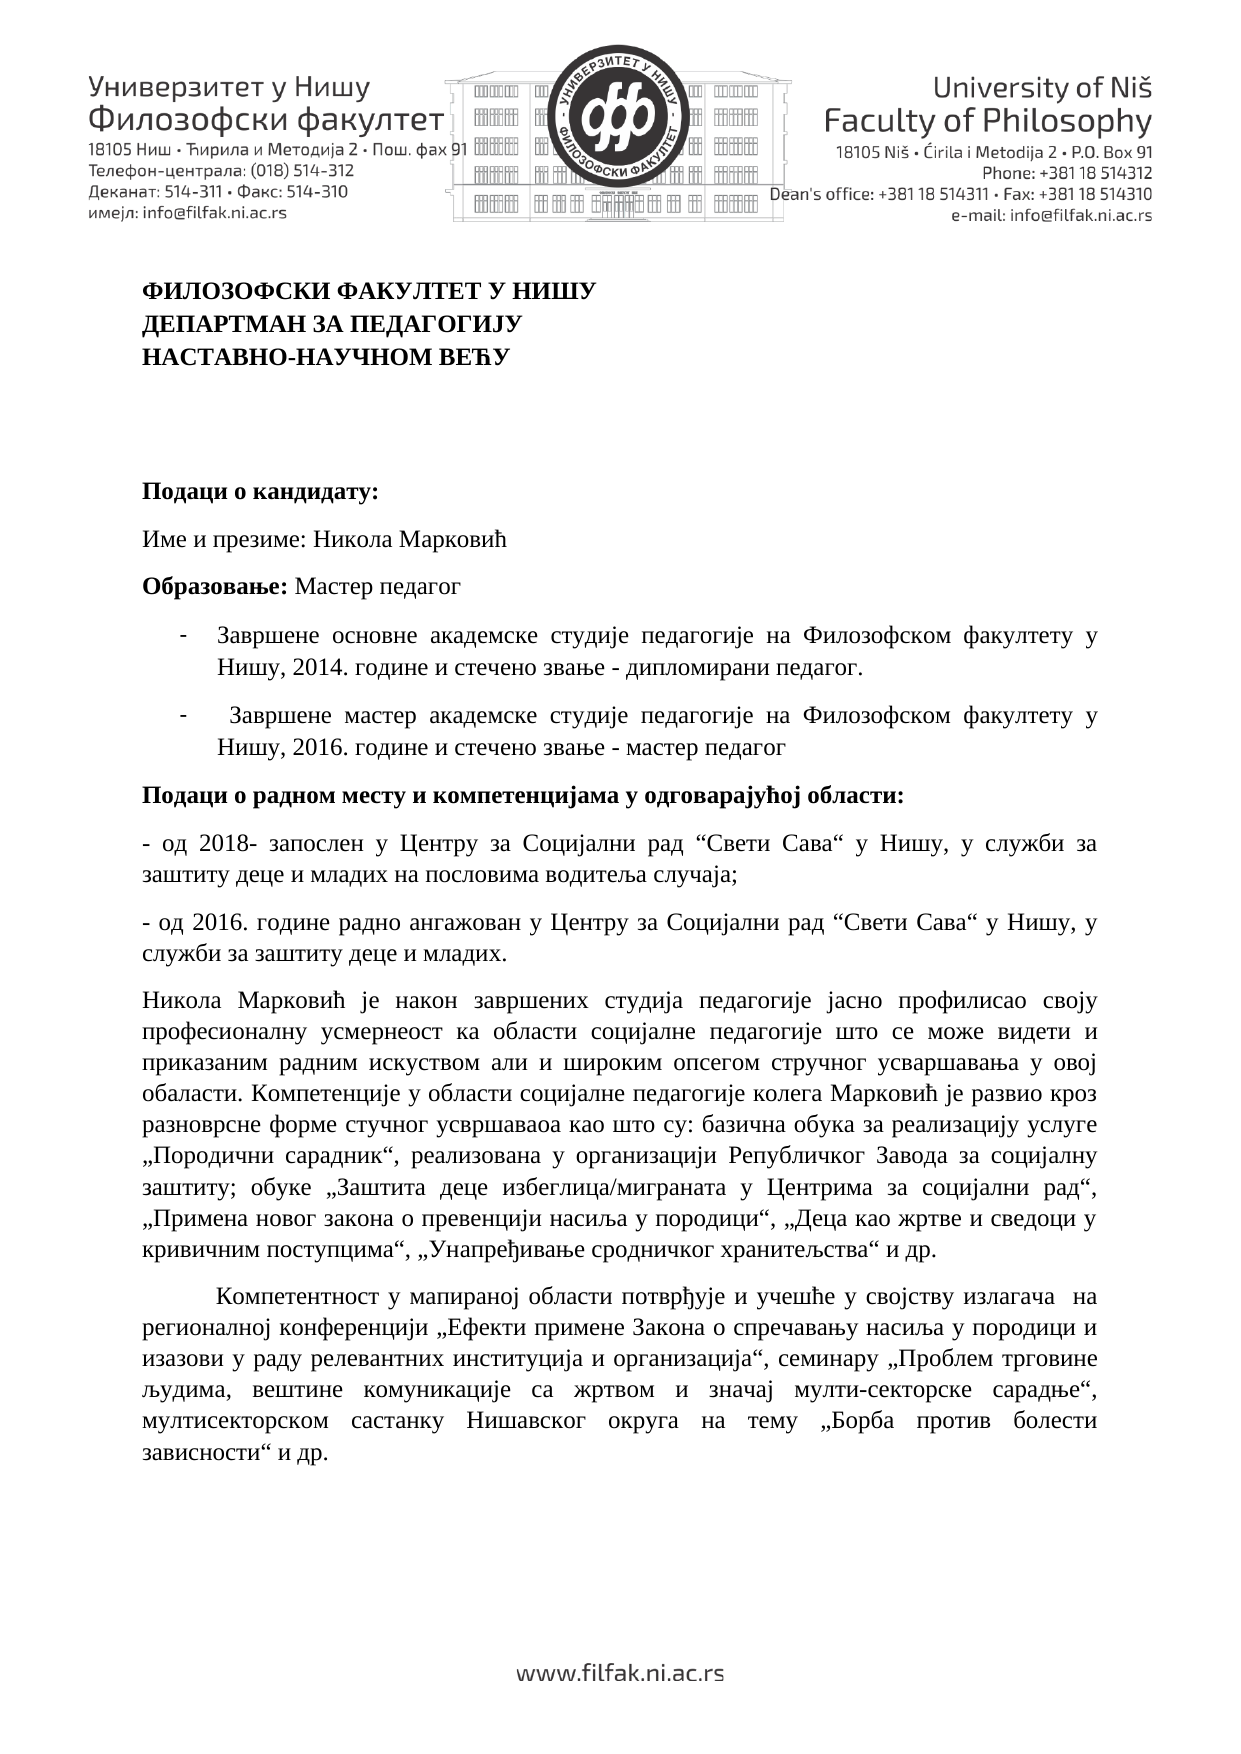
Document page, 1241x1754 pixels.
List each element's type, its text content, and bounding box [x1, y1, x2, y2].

text Никола Марковић је након завршених студија педагогије јасно профилисао своју професионалну усмернеост ка области социјалне педагогије што се може видети и приказаним радним искуством али и широким опсегом стручног усваршавања у овој обаласти. Компетенције у области социјалне педагогије колега Марковић је развио кроз разноврсне форме стучног усвршаваоа као што су: базична обука за реализацију услуге „Породични сарадник“, реализована у организацији Републичког Завода за социјалну заштиту; обуке „Заштита деце избеглица/миграната у Центрима за социјални рад“, „Примена новог закона о превенцији насиља у породици“, „Деца као жртве и сведоци у кривичним поступцима“, „Унапређивање сродничког хранитељства“ и др. [142, 985, 1098, 1262]
text Oбразовање: Мастер педагог [142, 571, 1098, 600]
list Завршене мастер академске студије педагогије на Филозофском факултету у Нишу, 2016. године и стечено звање - мастер педагог [179, 699, 1098, 761]
text ФИЛОЗОФСКИ ФАКУЛТЕТ У НИШУ [142, 276, 1098, 305]
list Завршене основне академске студије педагогије на Филозофском факултету у Нишу, 2014. године и стечено звање - дипломирани педагог. [179, 619, 1098, 681]
text Компетентност у мапираној области потврђује и учешће у својству излагача на регионалној конференцији „Ефекти примене Закона о спречавању насиља у породици и изазови у раду релевантних институција и организација“, семинару „Проблем трговине људима, вештине комуникације са жртвом и значај мулти-секторске сарадње“, мултисекторском састанку Нишавског округа на тему „Борба против болести зависности“ и др. [142, 1281, 1098, 1465]
text - од 2016. године радно ангажован у Центру за Социјални рад “Свети Сава“ у Нишу, у служби за заштиту деце и младих. [142, 907, 1098, 966]
text Подаци о кандидату: [142, 476, 1098, 505]
picture [516, 1663, 724, 1681]
text Подаци о радном месту и компетенцијама у одговарајућој области: [142, 780, 1098, 809]
text НАСТАВНО-НАУЧНОМ ВЕЋУ [142, 342, 1098, 371]
picture [88, 44, 1152, 222]
text ДЕПАРТМАН ЗА ПЕДАГОГИЈУ [142, 309, 1098, 338]
text Име и презиме: Никола Марковић [142, 524, 1098, 552]
text - од 2018- запослен у Центру за Социјални рад “Свети Сава“ у Нишу, у служби за заштиту деце и младих на пословима водитеља случаја; [142, 828, 1098, 888]
